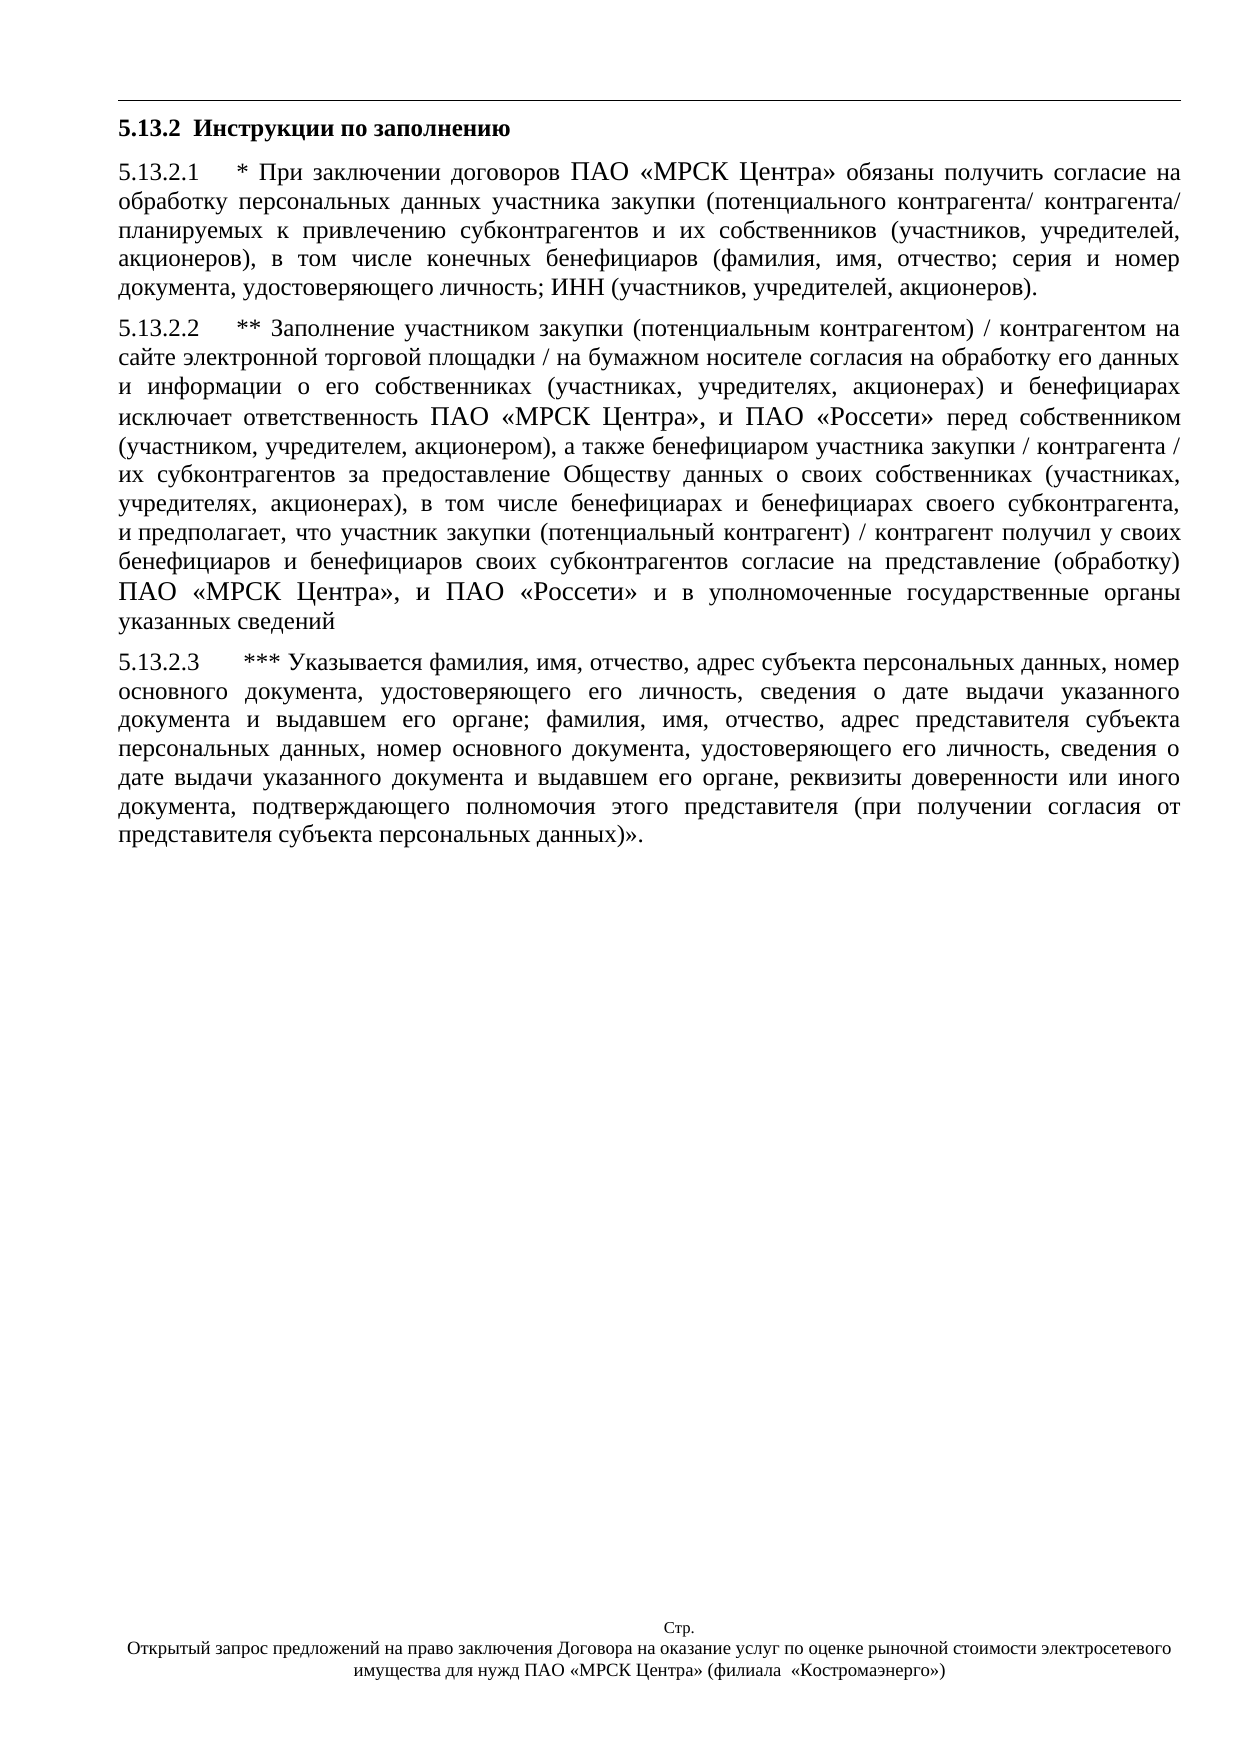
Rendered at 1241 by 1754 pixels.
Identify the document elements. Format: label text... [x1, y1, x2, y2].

list ** Заполнение участником закупки (потенциальным контрагентом) / контрагентом на сайте электронной торговой площадки / на бумажном носителе согласия на обработку его данных и информации о его собственниках (участниках, учредителях, акционерах) и бенефициарах исключает ответственность ПАО «МРСК Центра», и ПАО «Россети» перед собственником (участником, учредителем, акционером), а также бенефициаром участника закупки / контрагента / их субконтрагентов за предоставление Обществу данных о своих собственниках (участниках, учредителях, акционерах), в том числе бенефициарах и бенефициарах своего субконтрагента, и предполагает, что участник закупки (потенциальный контрагент) / контрагент получил у своих бенефициаров и бенефициаров своих субконтрагентов согласие на представление (обработку) ПАО «МРСК Центра», и ПАО «Россети» и в уполномоченные государственные органы указанных сведений [118, 313, 1181, 634]
subtitle Инструкции по заполнению [118, 113, 1181, 142]
list * При заключении договоров ПАО «МРСК Центра» обязаны получить согласие на обработку персональных данных участника закупки (потенциального контрагента/ контрагента/ планируемых к привлечению субконтрагентов и их собственников (участников, учредителей, акционеров), в том числе конечных бенефициаров (фамилия, имя, отчество; серия и номер документа, удостоверяющего личность; ИНН (участников, учредителей, акционеров). [118, 155, 1181, 301]
list *** Указывается фамилия, имя, отчество, адрес субъекта персональных данных, номер основного документа, удостоверяющего его личность, сведения о дате выдачи указанного документа и выдавшем его органе; фамилия, имя, отчество, адрес представителя субъекта персональных данных, номер основного документа, удостоверяющего его личность, сведения о дате выдачи указанного документа и выдавшем его органе, реквизиты доверенности или иного документа, подтверждающего полномочия этого представителя (при получении согласия от представителя субъекта персональных данных)». [118, 647, 1181, 848]
